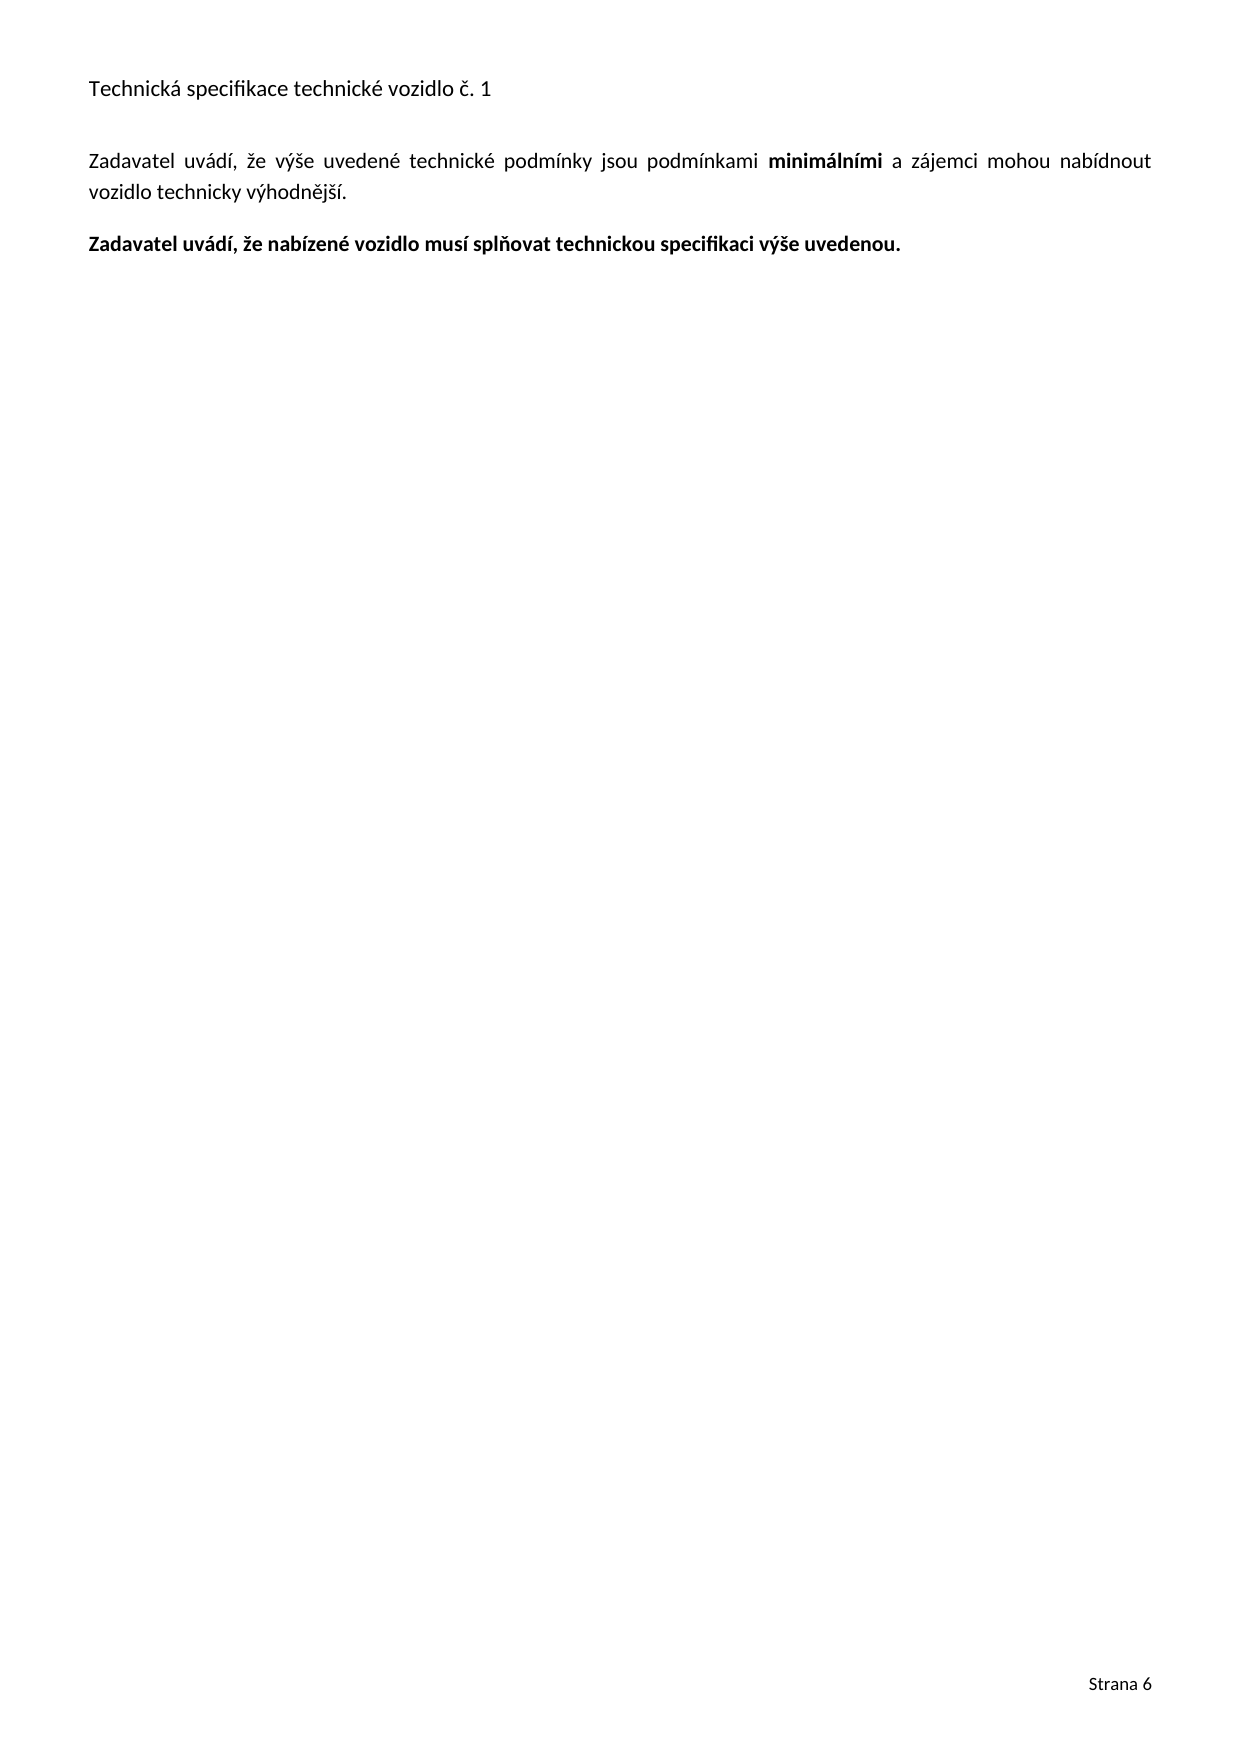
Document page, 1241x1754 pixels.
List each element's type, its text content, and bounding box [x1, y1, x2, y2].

text Zadavatel uvádí, že nabízené vozidlo musí splňovat technickou specifikaci výše uvedenou. [89, 230, 1152, 256]
text Zadavatel uvádí, že výše uvedené technické podmínky jsou podmínkami minimálními a zájemci mohou nabídnout vozidlo technicky výhodnější. [89, 148, 1152, 205]
